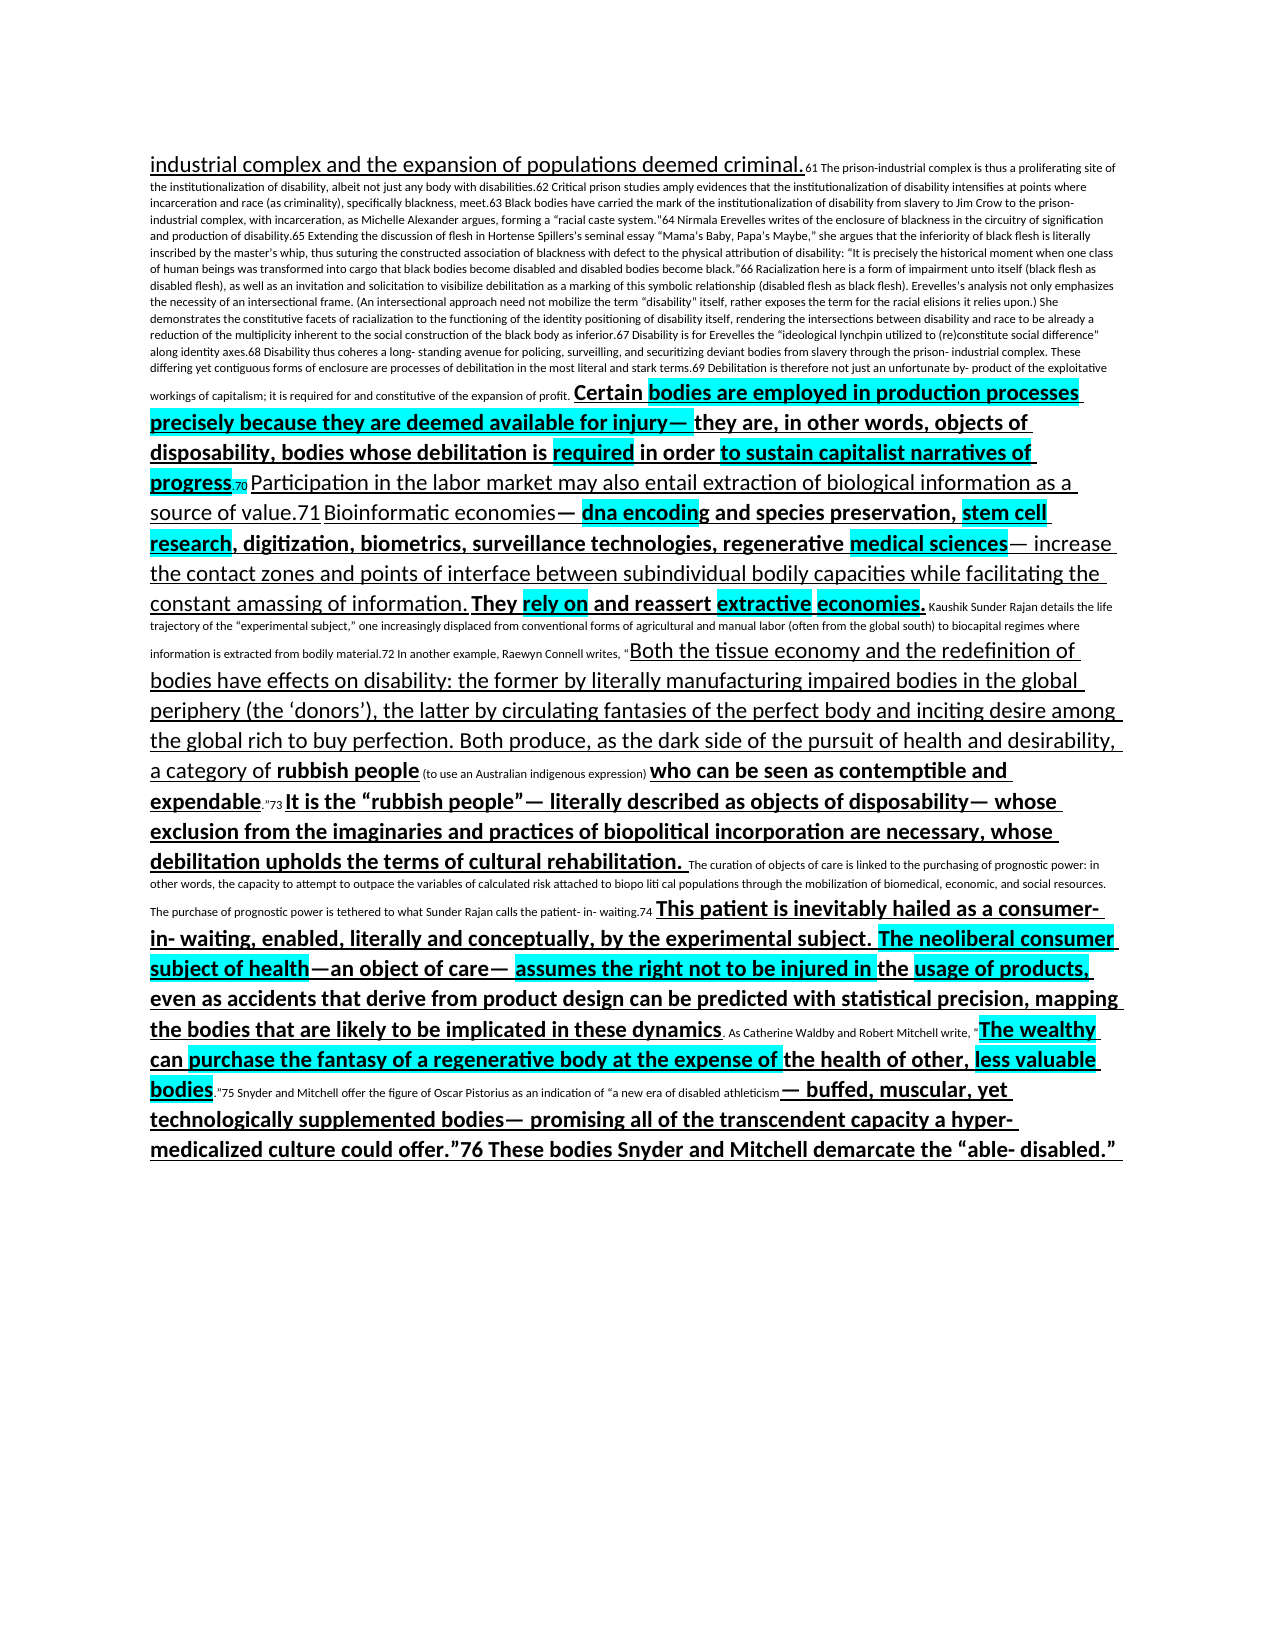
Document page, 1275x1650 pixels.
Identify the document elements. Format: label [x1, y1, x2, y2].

text [150, 150, 1125, 1164]
